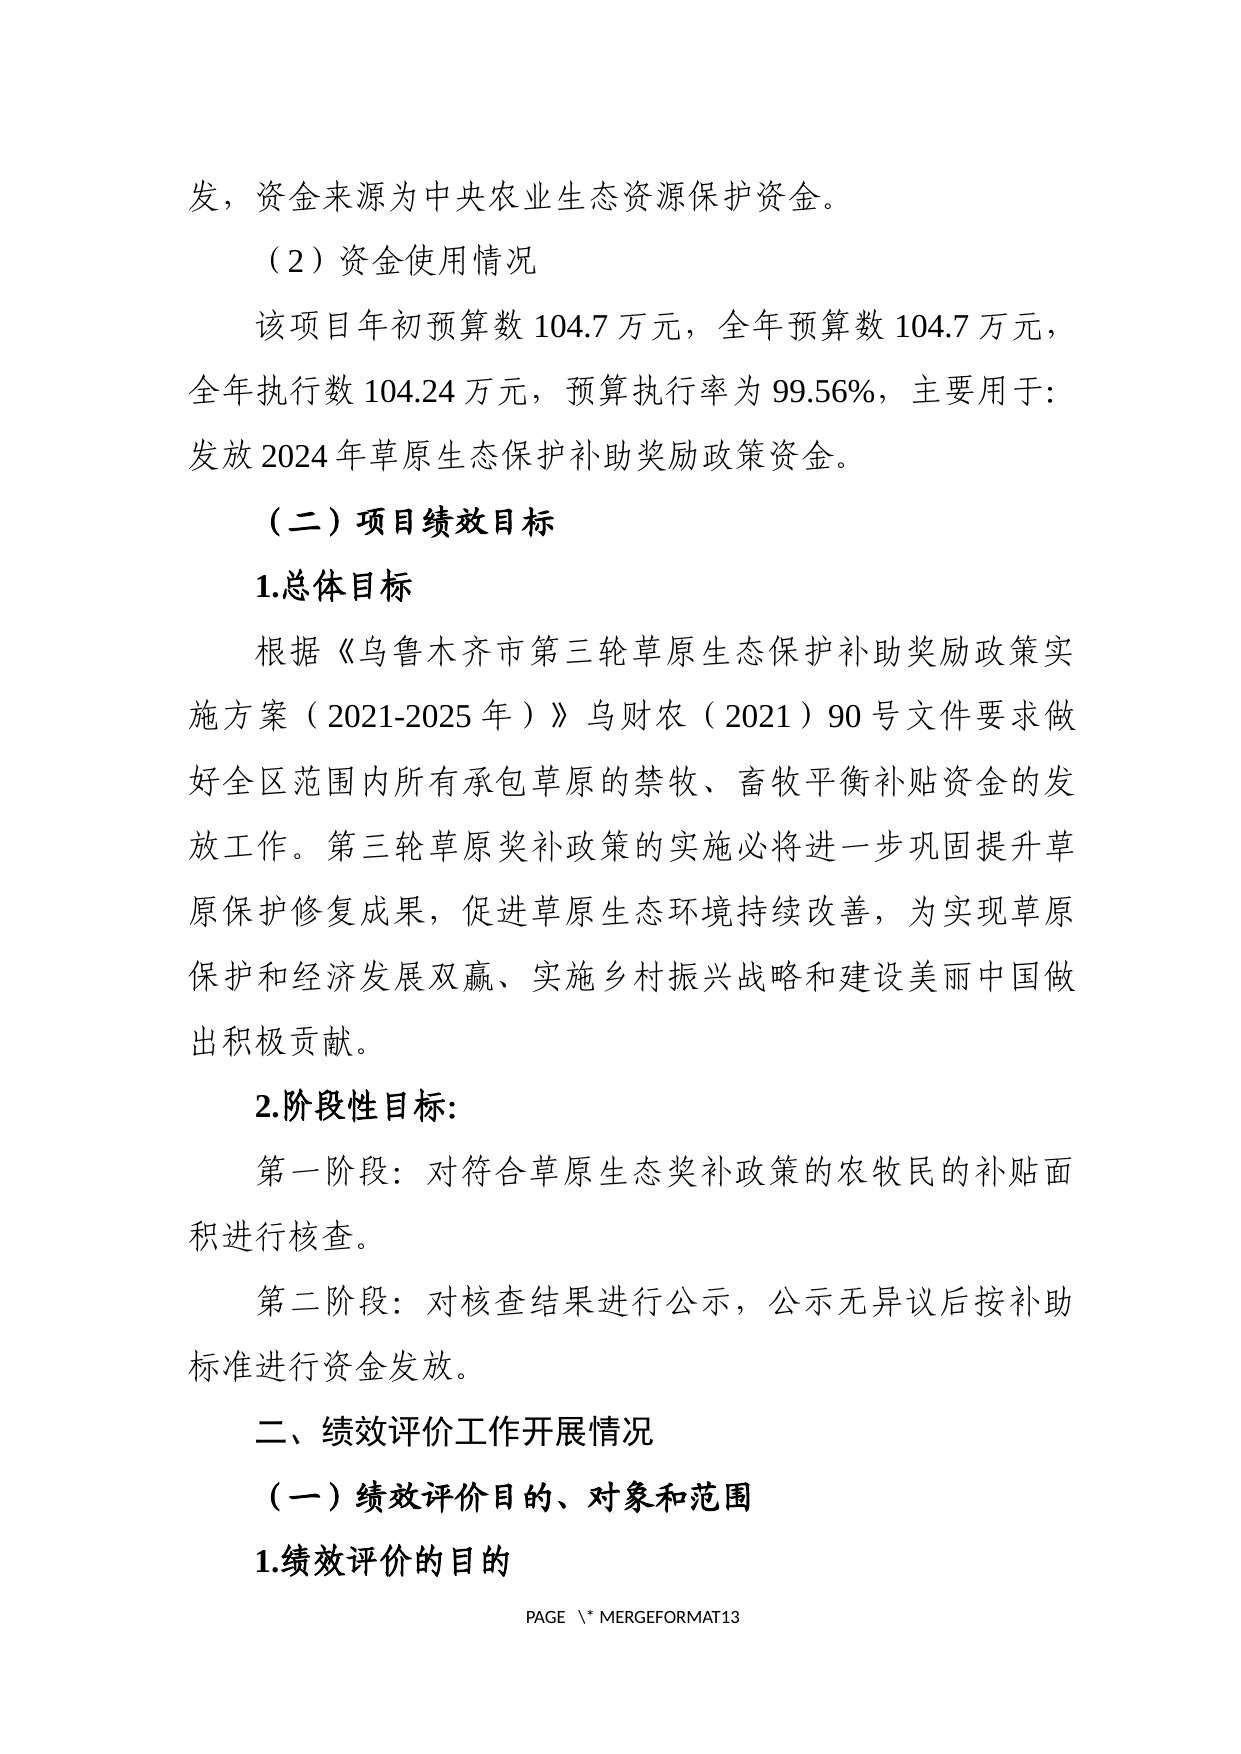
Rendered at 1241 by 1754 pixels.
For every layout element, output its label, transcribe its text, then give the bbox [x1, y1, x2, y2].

title 第一阶段：对符合草原生态奖补政策的农牧民的补贴面积进行核查。 [187, 1137, 1078, 1267]
text 二、绩效评价工作开展情况 [187, 1397, 1078, 1462]
text 根据《乌鲁木齐市第三轮草原生态保护补助奖励政策实施方案（2021-2025年）》乌财农（2021）90号文件要求做好全区范围内所有承包草原的禁牧、畜牧平衡补贴资金的发放工作。第三轮草原奖补政策的实施必将进一步巩固提升草原保护修复成果，促进草原生态环境持续改善，为实现草原保护和经济发展双赢、实施乡村振兴战略和建设美丽中国做出积极贡献。 [187, 617, 1078, 1072]
text 1.总体目标 [187, 552, 1078, 617]
text （2）资金使用情况 [187, 227, 1078, 292]
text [187, 162, 1078, 227]
list 第二阶段：对核查结果进行公示，公示无异议后按补助标准进行资金发放。 [187, 1267, 1078, 1397]
text 1.绩效评价的目的 [187, 1527, 1078, 1592]
text 该项目年初预算数104.7万元，全年预算数104.7万元，全年执行数104.24万元，预算执行率为99.56%，主要用于：发放2024年草原生态保护补助奖励政策资金。 [187, 292, 1078, 487]
list 2.阶段性目标： [187, 1072, 1078, 1137]
text （一）绩效评价目的、对象和范围 [187, 1462, 1078, 1527]
text （二）项目绩效目标 [187, 487, 1078, 552]
